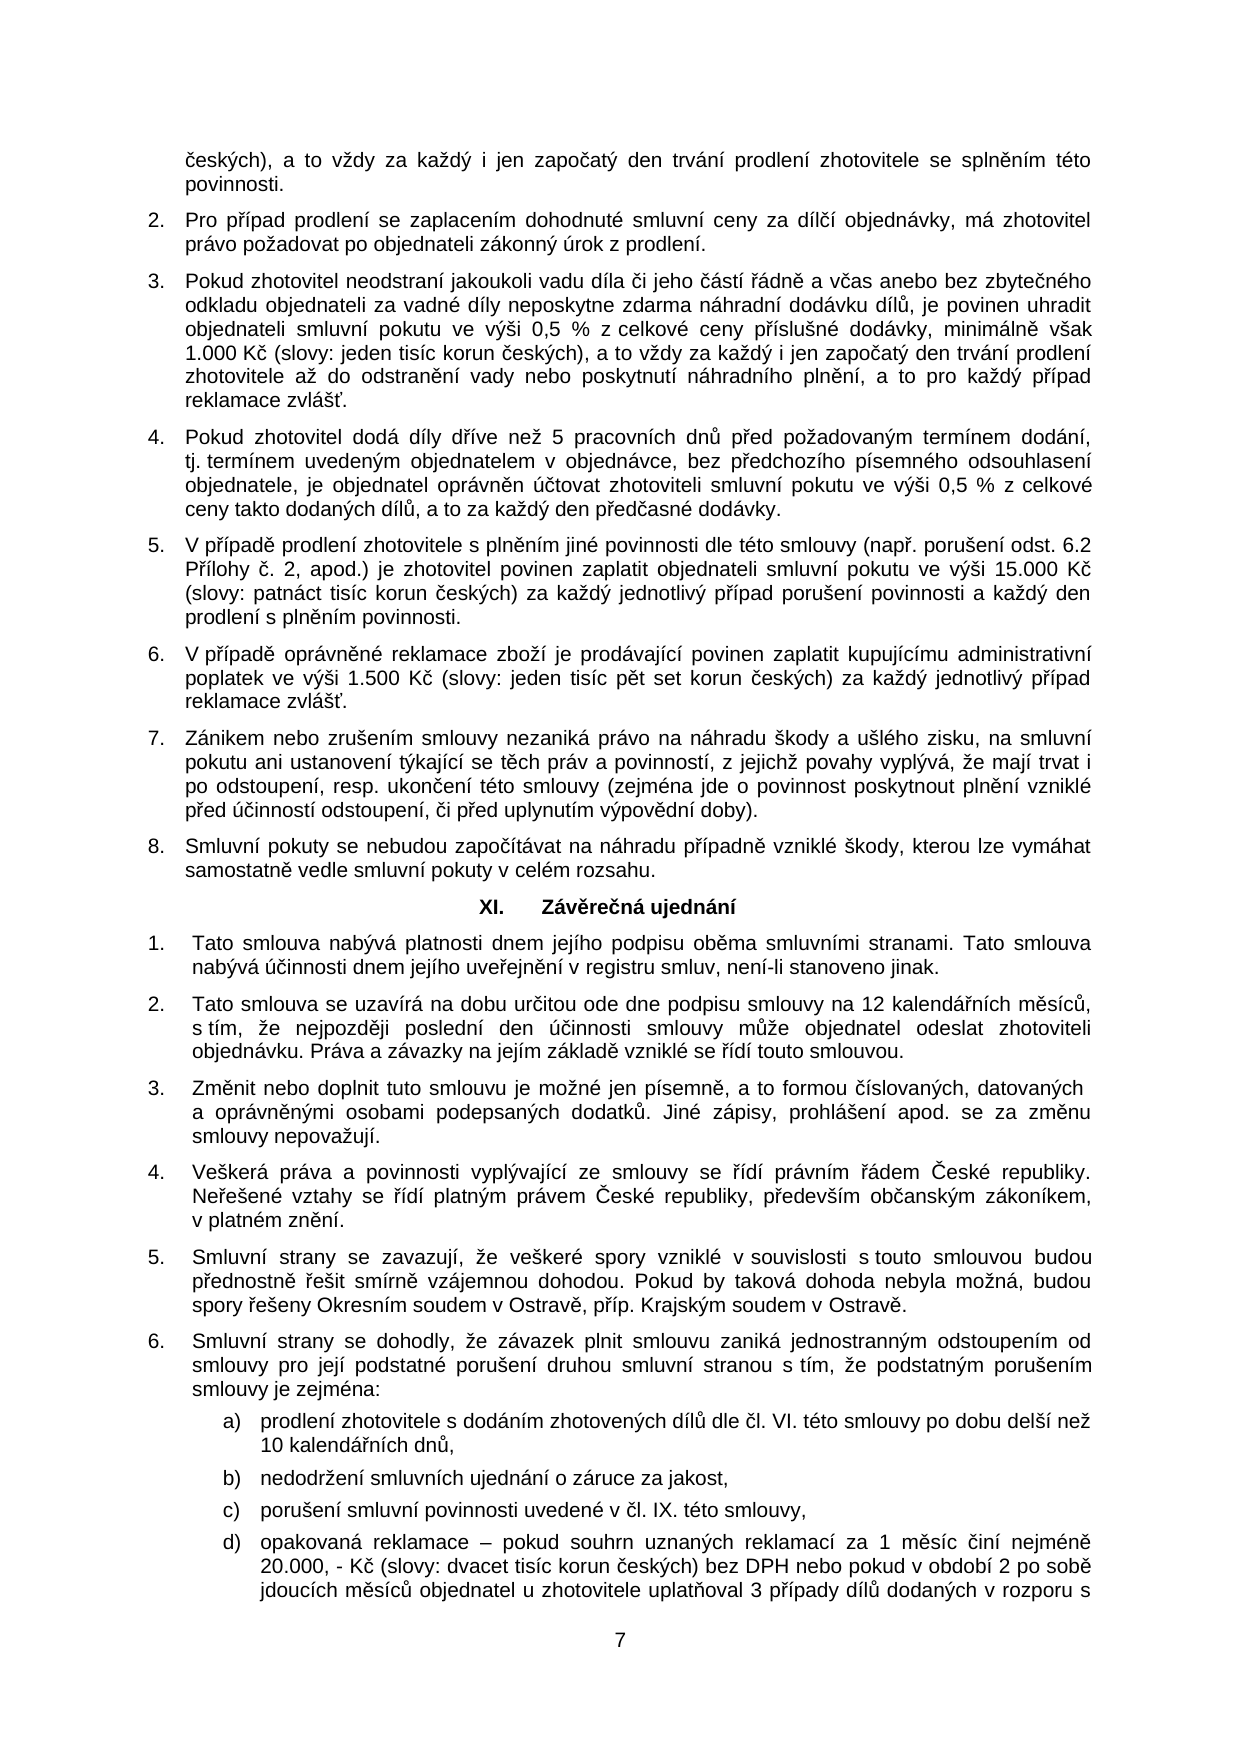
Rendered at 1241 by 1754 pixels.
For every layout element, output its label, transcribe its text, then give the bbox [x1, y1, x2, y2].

list Pokud zhotovitel dodá díly dříve než 5 pracovních dnů před požadovaným termínem dodání, tj. termínem uvedeným objednatelem v objednávce, bez předchozího písemného odsouhlasení objednatele, je objednatel oprávněn účtovat zhotoviteli smluvní pokutu ve výši 0,5 % z celkové ceny takto dodaných dílů, a to za každý den předčasné dodávky. [148, 425, 1093, 521]
list Zánikem nebo zrušením smlouvy nezaniká právo na náhradu škody a ušlého zisku, na smluvní pokutu ani ustanovení týkající se těch práv a povinností, z jejichž povahy vyplývá, že mají trvat i po odstoupení, resp. ukončení této smlouvy (zejména jde o povinnost poskytnout plnění vzniklé před účinností odstoupení, či před uplynutím výpovědní doby). [148, 726, 1093, 822]
list Tato smlouva nabývá platnosti dnem jejího podpisu oběma smluvními stranami. Tato smlouva nabývá účinnosti dnem jejího uveřejnění v registru smluv, není-li stanoveno jinak. [148, 931, 1093, 979]
list Smluvní strany se zavazují, že veškeré spory vzniklé v souvislosti s touto smlouvou budou přednostně řešit smírně vzájemnou dohodou. Pokud by taková dohoda nebyla možná, budou spory řešeny Okresním soudem v Ostravě, příp. Krajským soudem v Ostravě. [148, 1244, 1093, 1316]
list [148, 148, 1093, 196]
list Změnit nebo doplnit tuto smlouvu je možné jen písemně, a to formou číslovaných, datovaných a oprávněnými osobami podepsaných dodatků. Jiné zápisy, prohlášení apod. se za změnu smlouvy nepovažují. [148, 1076, 1093, 1148]
list Smluvní pokuty se nebudou započítávat na náhradu případně vzniklé škody, kterou lze vymáhat samostatně vedle smluvní pokuty v celém rozsahu. [148, 834, 1093, 882]
list V případě prodlení zhotovitele s plněním jiné povinnosti dle této smlouvy (např. porušení odst. 6.2 Přílohy č. 2, apod.) je zhotovitel povinen zaplatit objednateli smluvní pokutu ve výši 15.000 Kč (slovy: patnáct tisíc korun českých) za každý jednotlivý případ porušení povinnosti a každý den prodlení s plněním povinnosti. [148, 533, 1093, 629]
list Veškerá práva a povinnosti vyplývající ze smlouvy se řídí právním řádem České republiky. Neřešené vztahy se řídí platným právem České republiky, především občanským zákoníkem, v platném znění. [148, 1160, 1093, 1232]
list Smluvní strany se dohodly, že závazek plnit smlouvu zaniká jednostranným odstoupením od smlouvy pro její podstatné porušení druhou smluvní stranou s tím, že podstatným porušením smlouvy je zejména: [148, 1329, 1093, 1401]
list Pokud zhotovitel neodstraní jakoukoli vadu díla či jeho částí řádně a včas anebo bez zbytečného odkladu objednateli za vadné díly neposkytne zdarma náhradní dodávku dílů, je povinen uhradit objednateli smluvní pokutu ve výši 0,5 % z celkové ceny příslušné dodávky, minimálně však 1.000 Kč (slovy: jeden tisíc korun českých), a to vždy za každý i jen započatý den trvání prodlení zhotovitele až do odstranění vady nebo poskytnutí náhradního plnění, a to pro každý případ reklamace zvlášť. [148, 268, 1093, 412]
list V případě oprávněné reklamace zboží je prodávající povinen zaplatit kupujícímu administrativní poplatek ve výši 1.500 Kč (slovy: jeden tisíc pět set korun českých) za každý jednotlivý případ reklamace zvlášť. [148, 641, 1093, 713]
list porušení smluvní povinnosti uvedené v čl. IX. této smlouvy, [223, 1498, 1093, 1522]
list Pro případ prodlení se zaplacením dohodnuté smluvní ceny za dílčí objednávky, má zhotovitel právo požadovat po objednateli zákonný úrok z prodlení. [148, 208, 1093, 256]
list Tato smlouva se uzavírá na dobu určitou ode dne podpisu smlouvy na 12 kalendářních měsíců, s tím, že nejpozději poslední den účinnosti smlouvy může objednatel odeslat zhotoviteli objednávku. Práva a závazky na jejím základě vzniklé se řídí touto smlouvou. [148, 991, 1093, 1063]
list prodlení zhotovitele s dodáním zhotovených dílů dle čl. VI. této smlouvy po dobu delší než 10 kalendářních dnů, [223, 1409, 1093, 1457]
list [223, 1530, 1093, 1602]
subtitle Závěrečná ujednání [148, 894, 1093, 918]
list nedodržení smluvních ujednání o záruce za jakost, [223, 1465, 1093, 1489]
